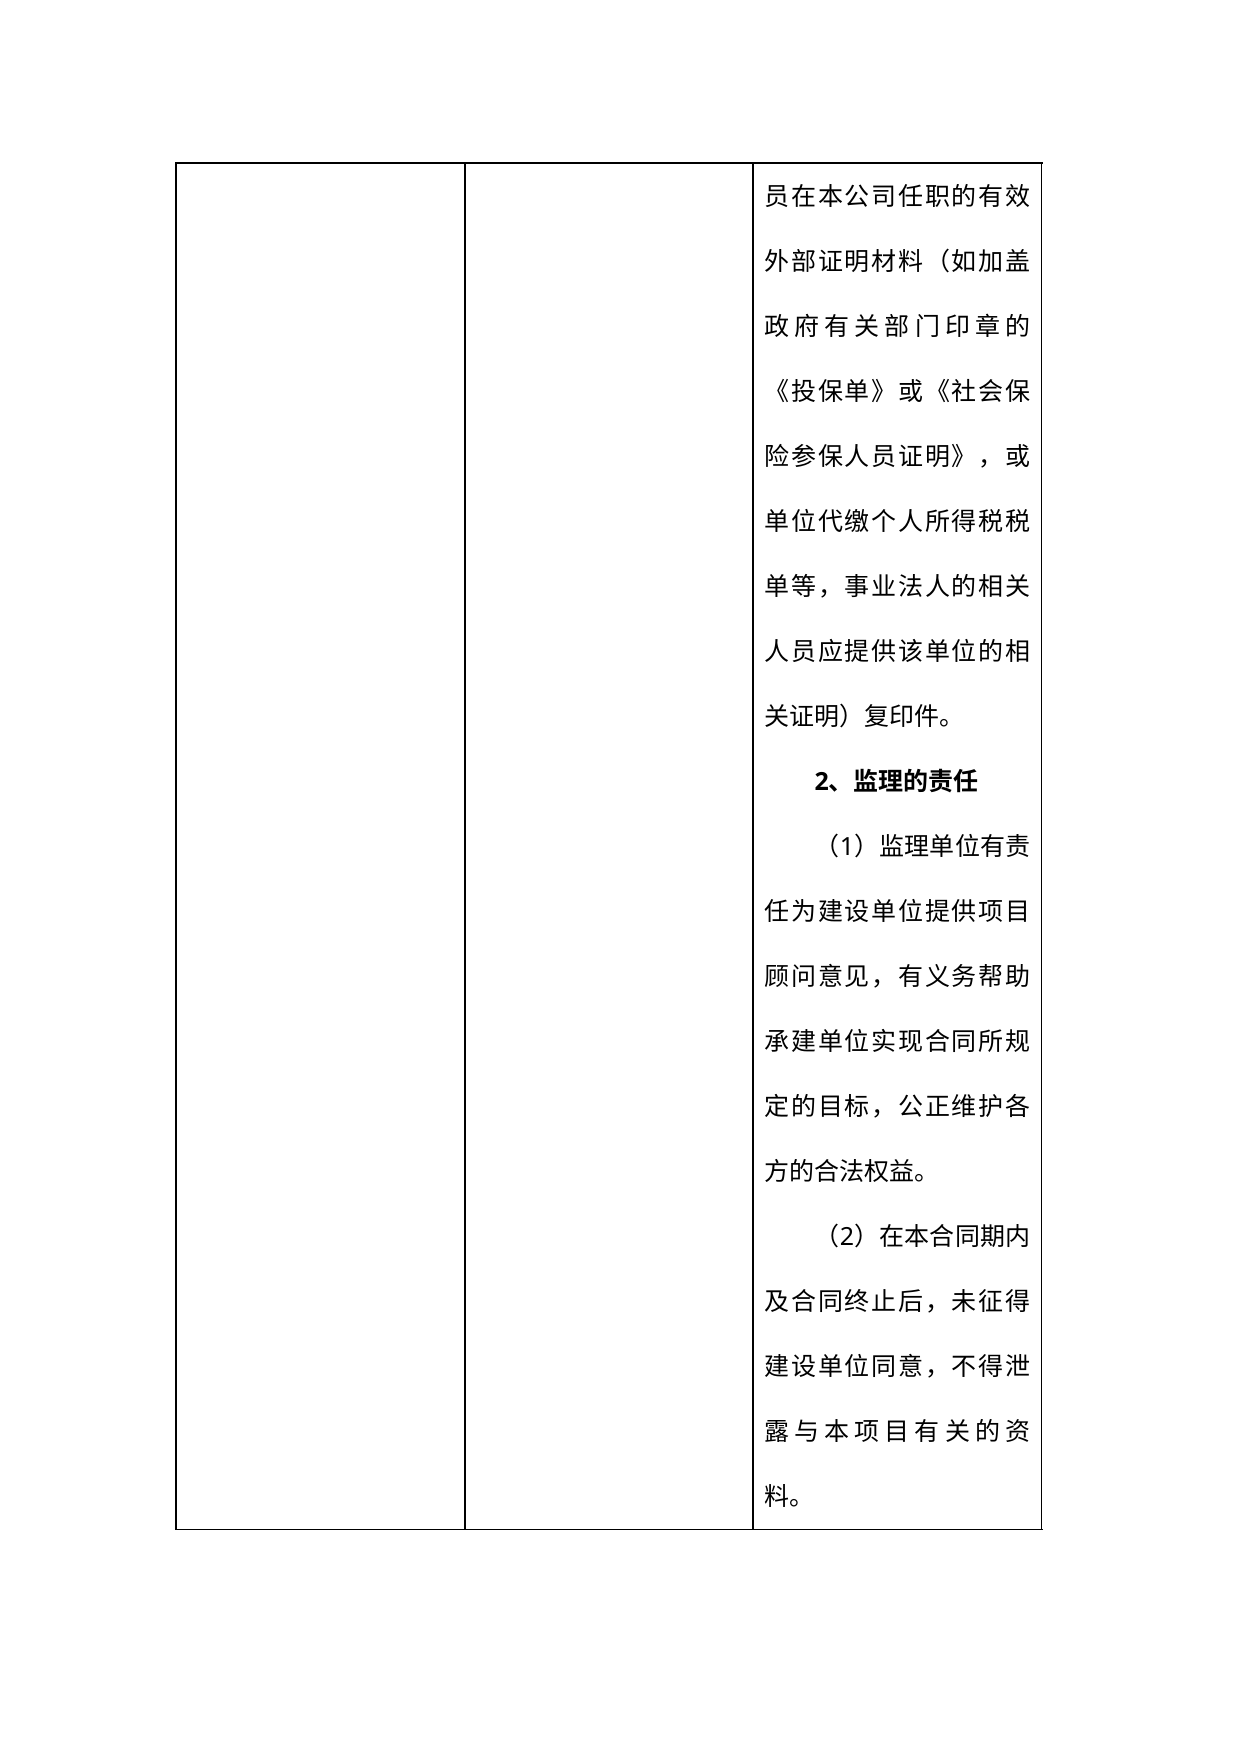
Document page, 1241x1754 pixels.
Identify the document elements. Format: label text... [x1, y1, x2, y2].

table_cell [177, 164, 464, 1528]
table_cell 1 [466, 164, 752, 1528]
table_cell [754, 164, 1041, 1528]
